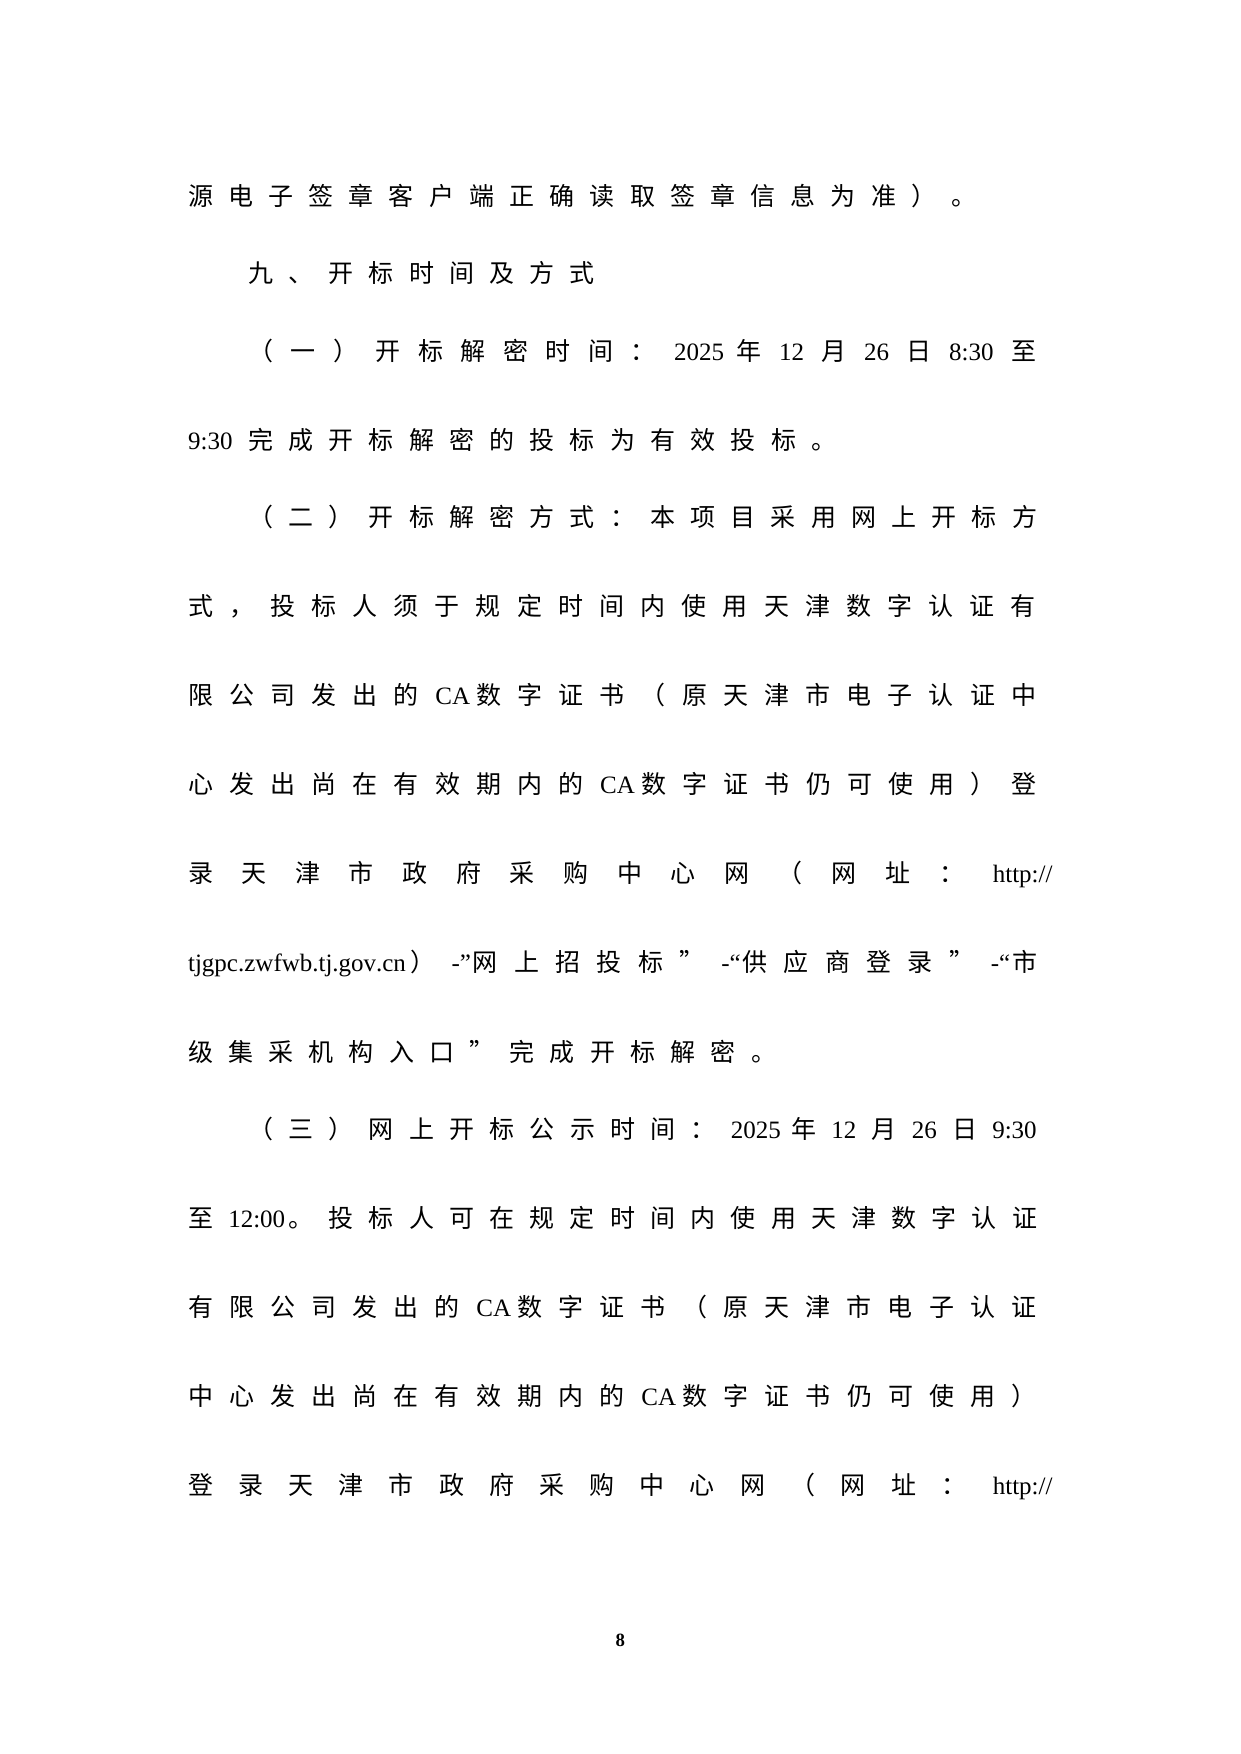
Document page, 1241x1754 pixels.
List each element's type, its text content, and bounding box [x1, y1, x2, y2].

text 九、开标时间及方式 [188, 242, 1052, 301]
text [188, 1098, 1052, 1513]
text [188, 164, 1052, 224]
text （一）开标解密时间：2025年12月26日8:30至9:30完成开标解密的投标为有效投标。 [188, 319, 1052, 468]
text （二）开标解密方式：本项目采用网上开标方式，投标人须于规定时间内使用天津数字认证有限公司发出的CA数字证书（原天津市电子认证中心发出尚在有效期内的CA数字证书仍可使用）登录天津市政府采购中心网（网址：http://tjgpc.zwfwb.tj.gov.cn）-”网上招投标”-“供应商登录”-“市级集采机构入口”完成开标解密。 [188, 486, 1052, 1080]
